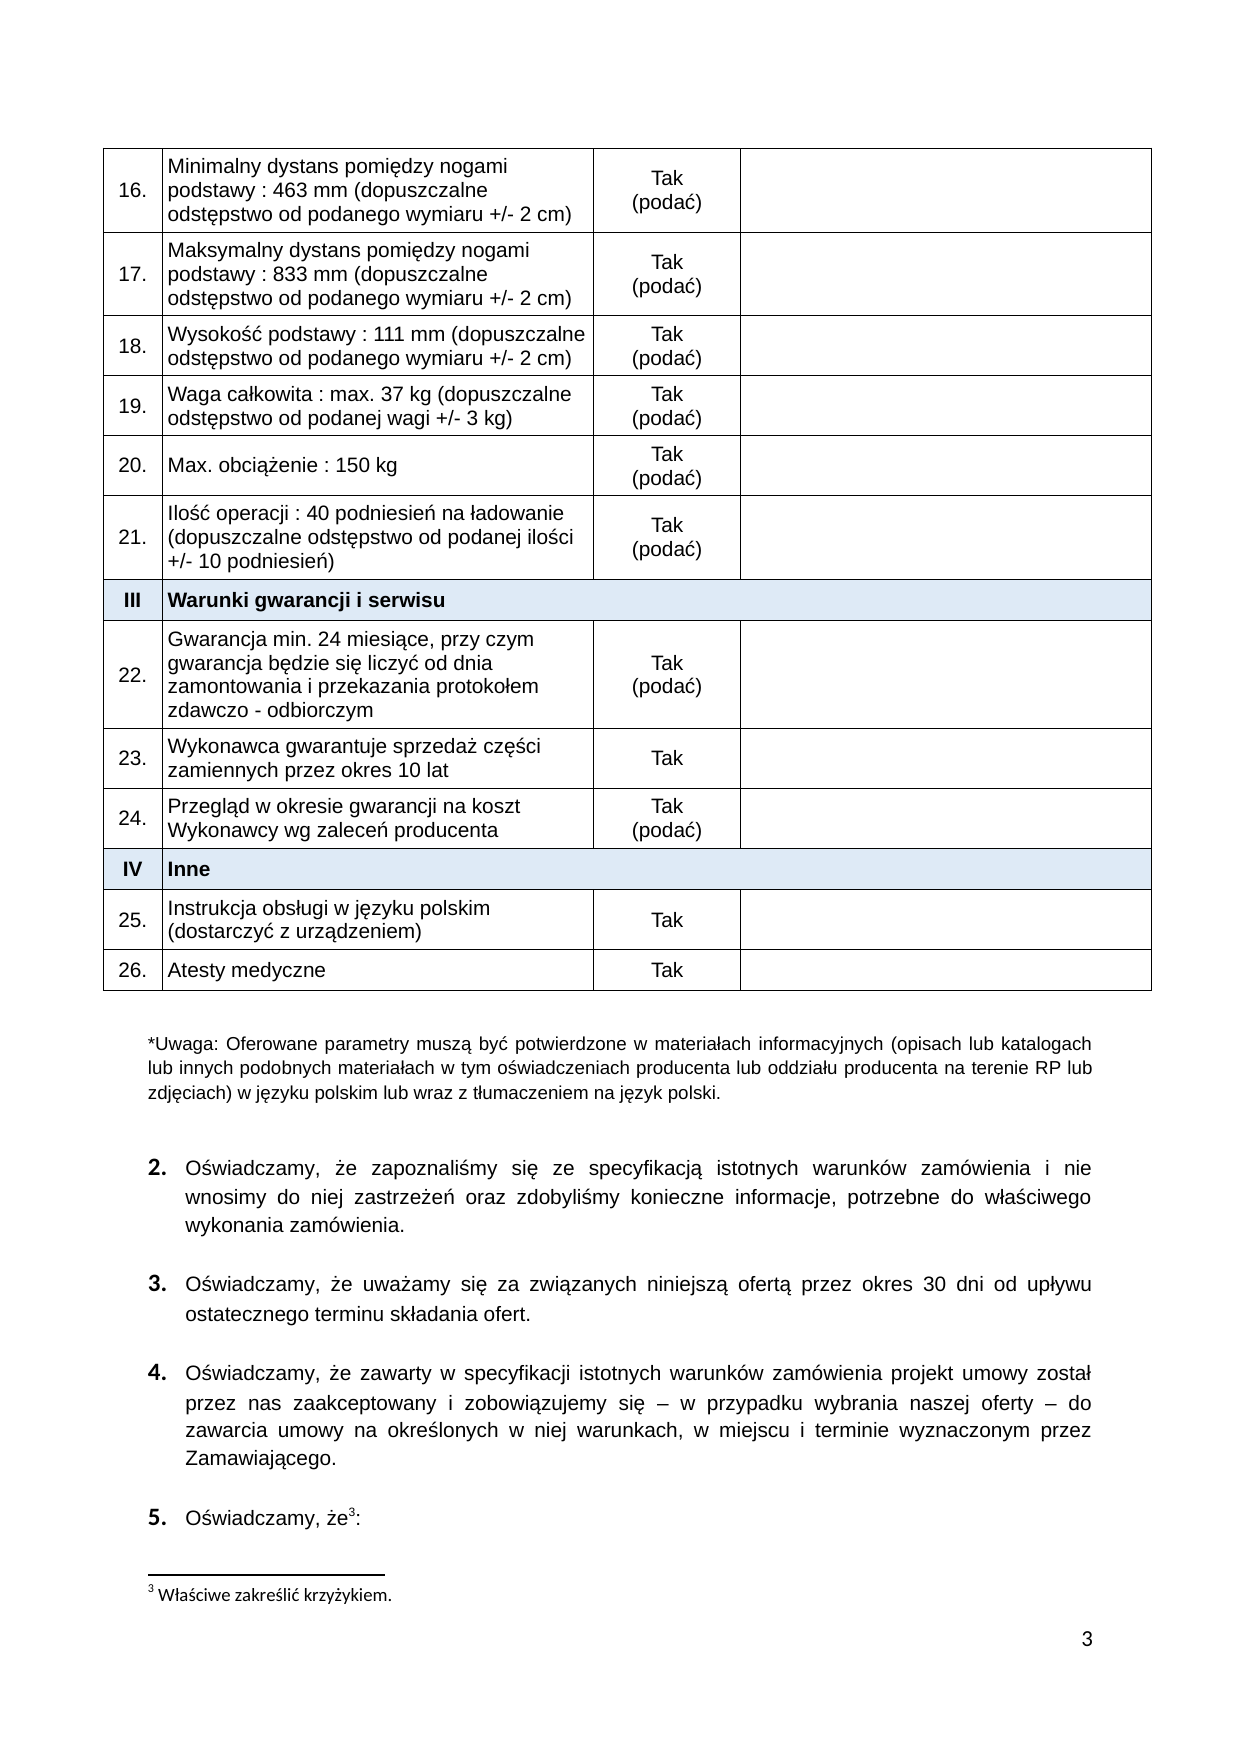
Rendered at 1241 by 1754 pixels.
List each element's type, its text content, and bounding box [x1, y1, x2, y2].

table_cell [741, 436, 1151, 495]
table_cell [741, 376, 1151, 435]
table_cell Maksymalny dystans pomiędzy nogami podstawy : 833 mm (dopuszczalne odstępstwo od podanego wymiaru +/- 2 cm) [163, 233, 593, 315]
table_cell IV [104, 849, 162, 889]
table_cell Przegląd w okresie gwarancji na koszt Wykonawcy wg zaleceń producenta [163, 789, 593, 848]
table_cell Tak (podać) [594, 436, 740, 495]
table_cell Tak (podać) [594, 233, 740, 315]
table_cell Wysokość podstawy : 111 mm (dopuszczalne odstępstwo od podanego wymiaru +/- 2 cm) [163, 316, 593, 375]
table_cell 23. [104, 729, 162, 788]
list Oświadczamy, że: [148, 1501, 1093, 1531]
table_cell Wykonawca gwarantuje sprzedaż części zamiennych przez okres 10 lat [163, 729, 593, 788]
table_cell Tak (podać) [594, 789, 740, 848]
table_cell 18. [104, 316, 162, 375]
table_cell Instrukcja obsługi w języku polskim (dostarczyć z urządzeniem) [163, 890, 593, 949]
table_cell Max. obciążenie : 150 kg [163, 436, 593, 495]
table_cell 19. [104, 376, 162, 435]
table_cell 20. [104, 436, 162, 495]
table_cell Warunki gwarancji i serwisu [163, 580, 1151, 620]
table_cell Inne [163, 849, 1151, 889]
table_cell [741, 149, 1151, 231]
table_cell Tak [594, 890, 740, 949]
table_cell 17. [104, 233, 162, 315]
table_cell Atesty medyczne [163, 950, 593, 990]
table_cell Tak (podać) [594, 149, 740, 231]
table_cell Tak (podać) [594, 496, 740, 579]
table_cell [741, 233, 1151, 315]
table_cell Gwarancja min. 24 miesiące, przy czym gwarancja będzie się liczyć od dnia zamontowania i przekazania protokołem zdawczo - odbiorczym [163, 621, 593, 728]
list Oświadczamy, że zawarty w specyfikacji istotnych warunków zamówienia projekt umowy został przez nas zaakceptowany i zobowiązujemy się – w przypadku wybrania naszej oferty – do zawarcia umowy na określonych w niej warunkach, w miejscu i terminie wyznaczonym przez Zamawiającego. [148, 1357, 1093, 1469]
table_cell 21. [104, 496, 162, 579]
table_cell Minimalny dystans pomiędzy nogami podstawy : 463 mm (dopuszczalne odstępstwo od podanego wymiaru +/- 2 cm) [163, 149, 593, 231]
table_cell [741, 729, 1151, 788]
table_cell Tak (podać) [594, 376, 740, 435]
table_cell [741, 621, 1151, 728]
table_cell Waga całkowita : max. 37 kg (dopuszczalne odstępstwo od podanej wagi +/- 3 kg) [163, 376, 593, 435]
table_cell 24. [104, 789, 162, 848]
table_cell [741, 496, 1151, 579]
table_cell [741, 316, 1151, 375]
table_cell Tak [594, 729, 740, 788]
text *Uwaga: Oferowane parametry muszą być potwierdzone w materiałach informacyjnych (opisach lub katalogach lub innych podobnych materiałach w tym oświadczeniach producenta lub oddziału producenta na terenie RP lub zdjęciach) w języku polskim lub wraz z tłumaczeniem na język polski. [148, 1032, 1093, 1103]
table_cell [741, 890, 1151, 949]
table_cell [741, 950, 1151, 990]
table_cell 25. [104, 890, 162, 949]
table_cell III [104, 580, 162, 620]
table_cell Tak [594, 950, 740, 990]
table_cell [741, 789, 1151, 848]
table_cell 22. [104, 621, 162, 728]
list Oświadczamy, że uważamy się za związanych niniejszą ofertą przez okres 30 dni od upływu ostatecznego terminu składania ofert. [148, 1267, 1093, 1326]
table_cell Tak (podać) [594, 621, 740, 728]
table_cell 26. [104, 950, 162, 990]
table_cell Ilość operacji : 40 podniesień na ładowanie (dopuszczalne odstępstwo od podanej ilości +/- 10 podniesień) [163, 496, 593, 579]
table_cell 16. [104, 149, 162, 231]
list Oświadczamy, że zapoznaliśmy się ze specyfikacją istotnych warunków zamówienia i nie wnosimy do niej zastrzeżeń oraz zdobyliśmy konieczne informacje, potrzebne do właściwego wykonania zamówienia. [148, 1151, 1093, 1236]
table_cell Tak (podać) [594, 316, 740, 375]
